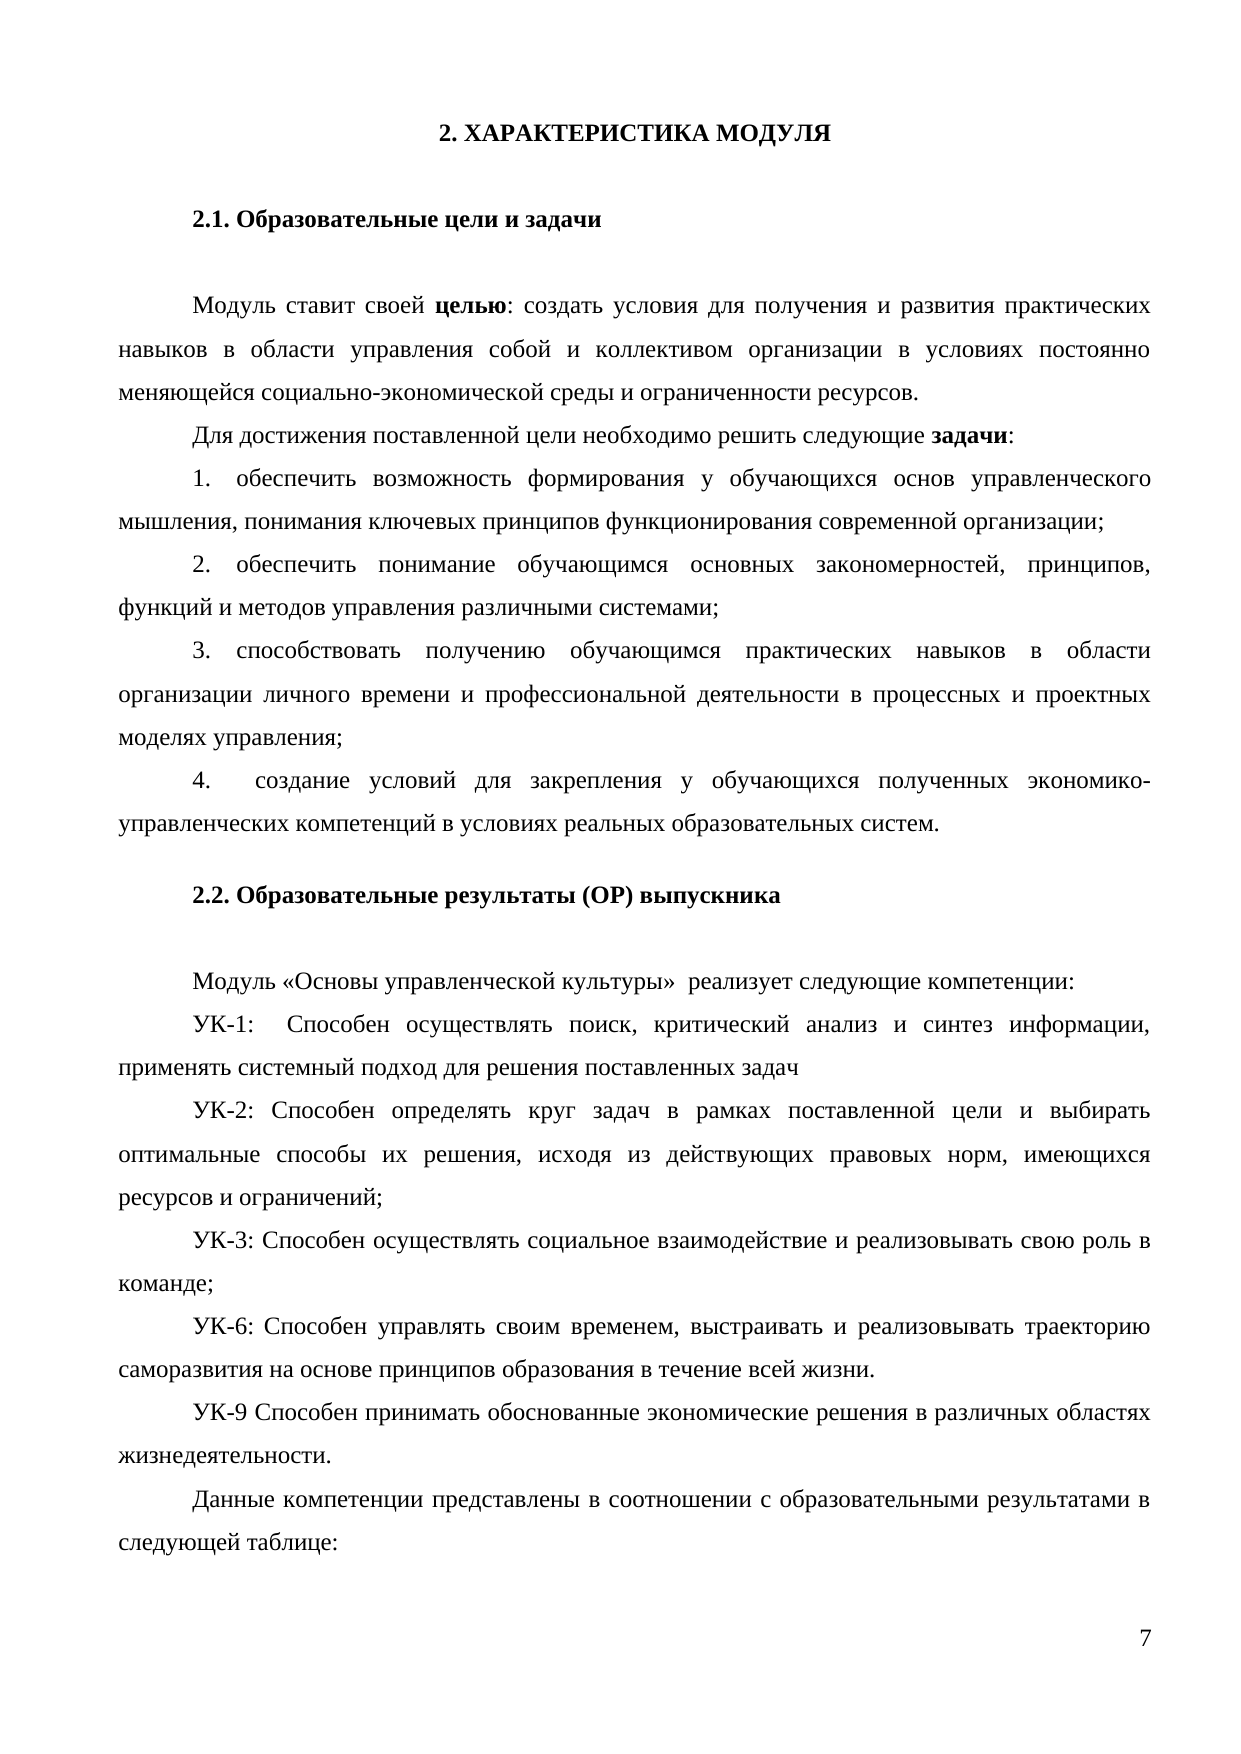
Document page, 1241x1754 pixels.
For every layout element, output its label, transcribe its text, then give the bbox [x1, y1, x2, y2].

text Данные компетенции представлены в соотношении с образовательными результатами в следующей таблице: [118, 1484, 1152, 1556]
text 2. ХАРАКТЕРИСТИКА МОДУЛЯ [118, 118, 1152, 147]
text Модуль «Основы управленческой культуры» реализует следующие компетенции: [118, 966, 1152, 995]
list обеспечить возможность формирования у обучающихся основ управленческого мышления, понимания ключевых принципов функционирования современной организации; [118, 463, 1152, 535]
text Для достижения поставленной цели необходимо решить следующие задачи: [118, 420, 1152, 449]
text УК-1: Способен осуществлять поиск, критический анализ и синтез информации, применять системный подход для решения поставленных задач [118, 1009, 1152, 1081]
text УК-6: Способен управлять своим временем, выстраивать и реализовывать траекторию саморазвития на основе принципов образования в течение всей жизни. [118, 1311, 1152, 1383]
text 2.2. Образовательные результаты (ОР) выпускника [118, 880, 1152, 909]
list обеспечить понимание обучающимся основных закономерностей, принципов, функций и методов управления различными системами; [118, 549, 1152, 621]
text 2.1. Образовательные цели и задачи [118, 204, 1152, 233]
text УК-2: Способен определять круг задач в рамках поставленной цели и выбирать оптимальные способы их решения, исходя из действующих правовых норм, имеющихся ресурсов и ограничений; [118, 1096, 1152, 1211]
text УК-3: Способен осуществлять социальное взаимодействие и реализовывать свою роль в команде; [118, 1225, 1152, 1297]
text УК-9 Способен принимать обоснованные экономические решения в различных областях жизнедеятельности. [118, 1397, 1152, 1469]
text Модуль ставит своей целью: создать условия для получения и развития практических навыков в области управления собой и коллективом организации в условиях постоянно меняющейся социально-экономической среды и ограниченности ресурсов. [118, 291, 1152, 406]
list способствовать получению обучающимся практических навыков в области организации личного времени и профессиональной деятельности в процессных и проектных моделях управления; [118, 636, 1152, 751]
list создание условий для закрепления у обучающихся полученных экономико-управленческих компетенций в условиях реальных образовательных систем. [118, 765, 1152, 837]
